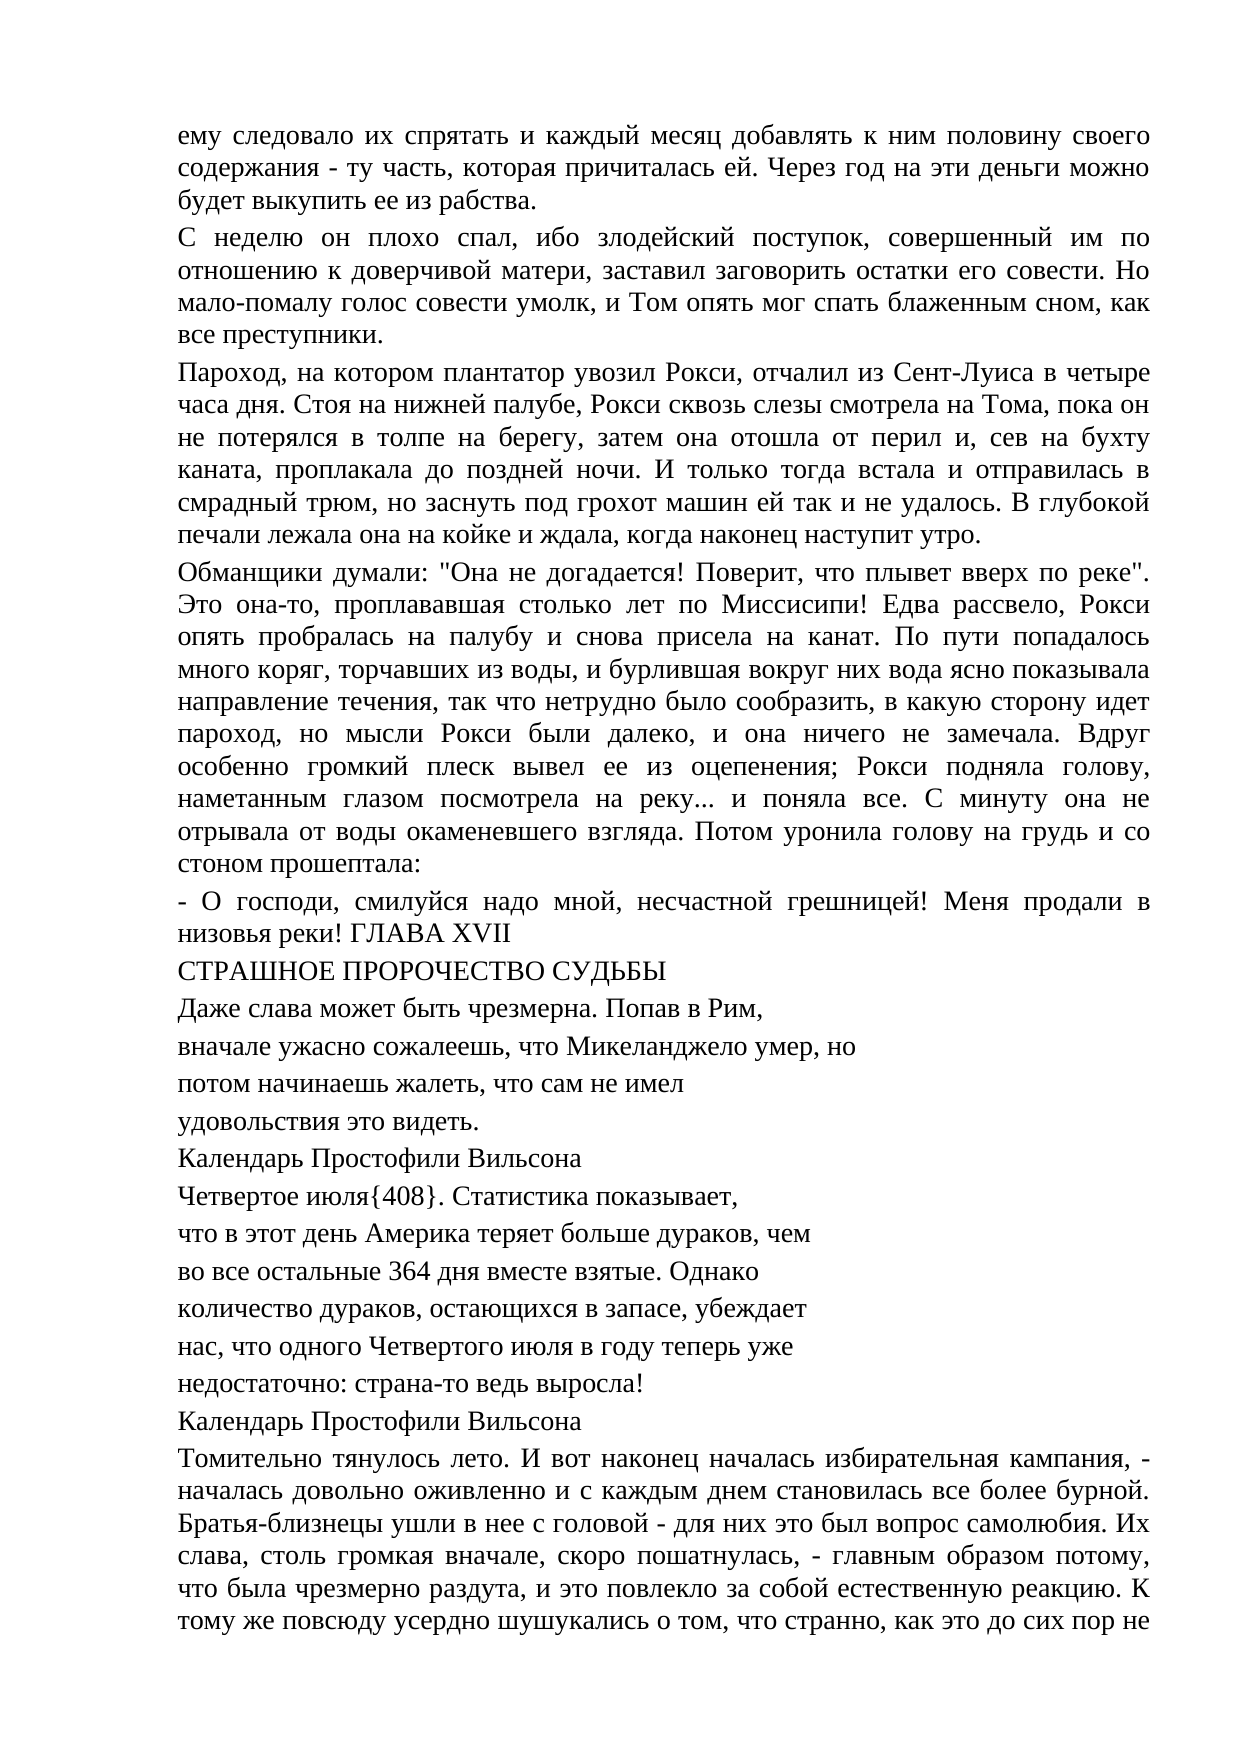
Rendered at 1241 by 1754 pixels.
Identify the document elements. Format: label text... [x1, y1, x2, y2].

text удовольствия это видеть. [177, 1103, 1152, 1136]
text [177, 118, 1152, 215]
text что в этот день Америка теряет больше дураков, чем [177, 1216, 1152, 1248]
text потом начинаешь жалеть, что сам не имел [177, 1066, 1152, 1098]
text Пароход, на котором плантатор увозил Рокси, отчалил из Сент-Луиса в четыре часа дня. Стоя на нижней палубе, Рокси сквозь слезы смотрела на Тома, пока он не потерялся в толпе на берегу, затем она отошла от перил и, сев на бухту каната, проплакала до поздней ночи. И только тогда встала и отправилась в смрадный трюм, но заснуть под грохот машин ей так и не удалось. В глубокой печали лежала она на койке и ждала, когда наконец наступит утро. [177, 355, 1152, 549]
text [177, 1441, 1152, 1635]
text СТРАШНОЕ ПРОРОЧЕСТВО СУДЬБЫ [177, 953, 1152, 986]
text во все остальные 364 дня вместе взятые. Однако [177, 1253, 1152, 1286]
text Даже слава может быть чрезмерна. Попав в Рим, [177, 991, 1152, 1023]
text вначале ужасно сожалеешь, что Микеланджело умер, но [177, 1028, 1152, 1061]
text С неделю он плохо спал, ибо злодейский поступок, совершенный им по отношению к доверчивой матери, заставил заговорить остатки его совести. Но мало-помалу голос совести умолк, и Том опять мог спать блаженным сном, как все преступники. [177, 220, 1152, 350]
text недостаточно: страна-то ведь выросла! [177, 1366, 1152, 1398]
text Календарь Простофили Вильсона [177, 1141, 1152, 1173]
text Обманщики думали: "Она не догадается! Поверит, что плывет вверх по реке". Это она-то, проплававшая столько лет по Миссисипи! Едва рассвело, Рокси опять пробралась на палубу и снова присела на канат. По пути попадалось много коряг, торчавших из воды, и бурлившая вокруг них вода ясно показывала направление течения, так что нетрудно было сообразить, в какую сторону идет пароход, но мысли Рокси были далеко, и она ничего не замечала. Вдруг особенно громкий плеск вывел ее из оцепенения; Рокси подняла голову, наметанным глазом посмотрела на реку... и поняла все. С минуту она не отрывала от воды окаменевшего взгляда. Потом уронила голову на грудь и со стоном прошептала: [177, 554, 1152, 878]
text Календарь Простофили Вильсона [177, 1403, 1152, 1436]
text Четвертое июля{408}. Статистика показывает, [177, 1178, 1152, 1211]
text - О господи, смилуйся надо мной, несчастной грешницей! Меня продали в низовья реки! ГЛАВА XVII [177, 884, 1152, 948]
text нас, что одного Четвертого июля в году теперь уже [177, 1328, 1152, 1361]
text количество дураков, остающихся в запасе, убеждает [177, 1291, 1152, 1323]
